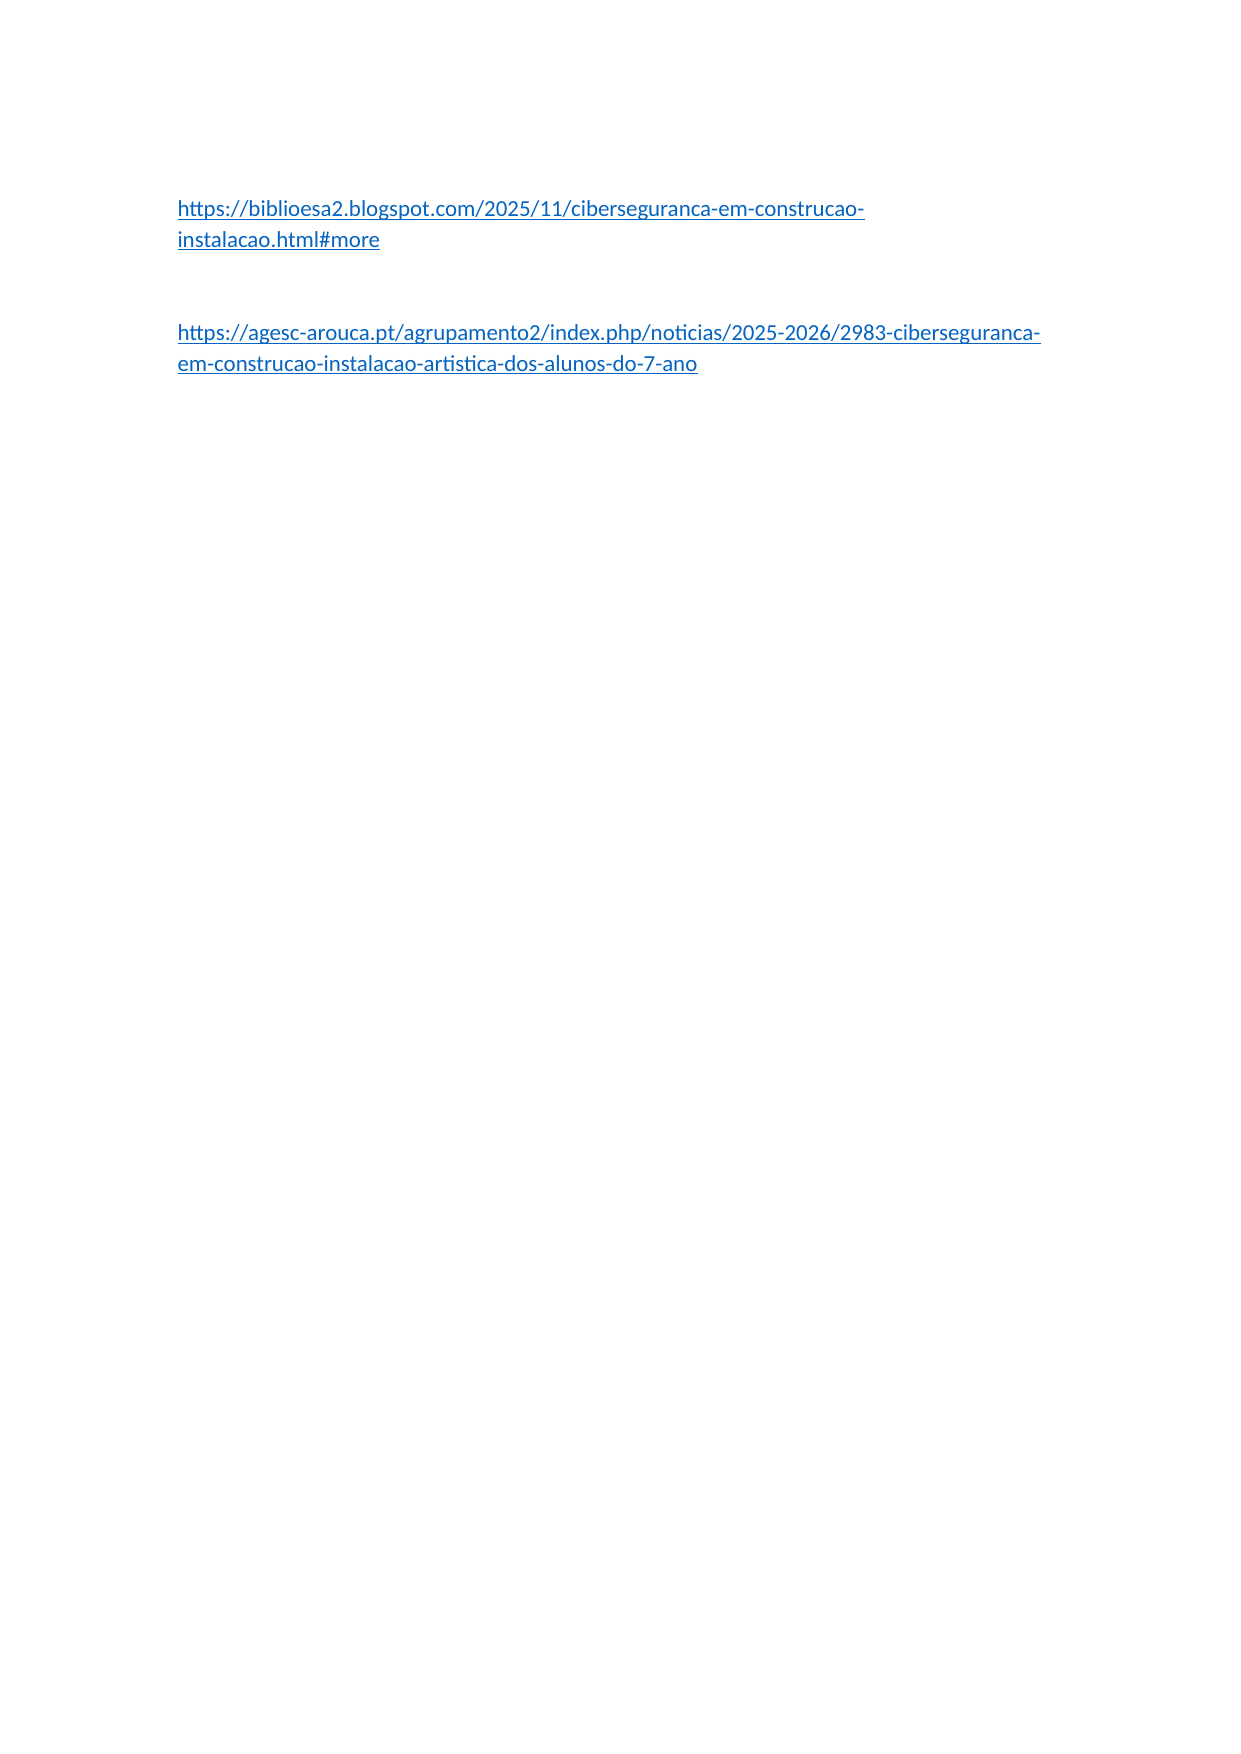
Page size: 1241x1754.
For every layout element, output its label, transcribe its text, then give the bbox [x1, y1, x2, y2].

text https://biblioesa2.blogspot.com/2025/11/ciberseguranca-em-construcao-instalacao.html#more [177, 194, 1063, 253]
text https://agesc-arouca.pt/agrupamento2/index.php/noticias/2025-2026/2983-ciberseguranca-em-construcao-instalacao-artistica-dos-alunos-do-7-ano [177, 318, 1063, 377]
